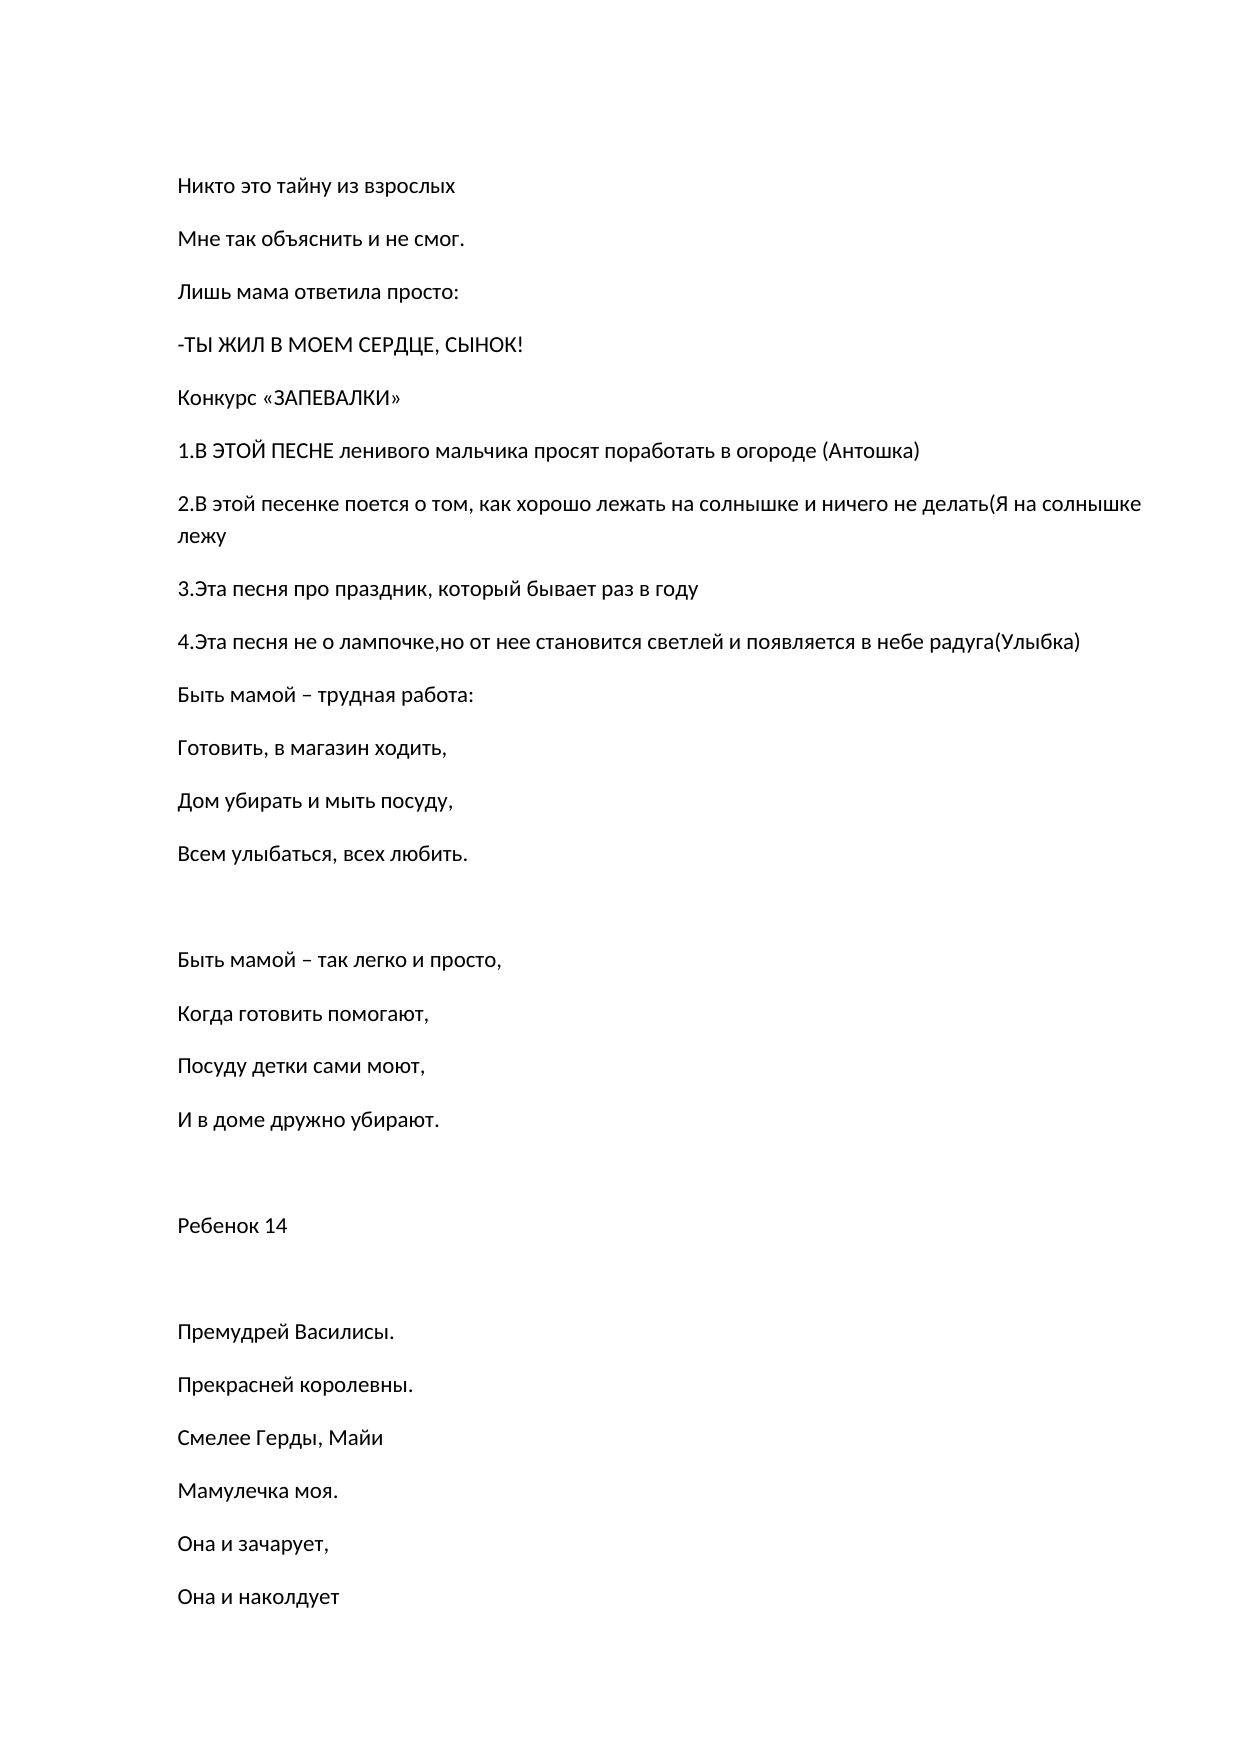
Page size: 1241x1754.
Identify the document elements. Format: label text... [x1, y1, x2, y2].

text Быть мамой – трудная работа: [177, 681, 1152, 708]
text Она и наколдует [177, 1582, 1152, 1610]
text Смелее Герды, Майи [177, 1423, 1152, 1451]
text Ребенок 14 [177, 1211, 1152, 1239]
text Готовить, в магазин ходить, [177, 733, 1152, 762]
text Мне так объяснить и не смог. [177, 224, 1152, 252]
text Мамулечка моя. [177, 1476, 1152, 1504]
text 4.Эта песня не о лампочке,но от нее становится светлей и появляется в небе радуга(Улыбка) [177, 627, 1152, 656]
text 3.Эта песня про праздник, который бывает раз в году [177, 574, 1152, 602]
text Никто это тайну из взрослых [177, 171, 1152, 199]
text Когда готовить помогают, [177, 999, 1152, 1027]
text 1.В ЭТОЙ ПЕСНЕ ленивого мальчика просят поработать в огороде (Антошка) [177, 436, 1152, 464]
text Она и зачарует, [177, 1529, 1152, 1557]
text Лишь мама ответила просто: [177, 277, 1152, 305]
text 2.В этой песенке поется о том, как хорошо лежать на солнышке и ничего не делать(Я на солнышке лежу [177, 489, 1152, 549]
text И в доме дружно убирают. [177, 1105, 1152, 1133]
text Быть мамой – так легко и просто, [177, 946, 1152, 974]
text Посуду детки сами моют, [177, 1052, 1152, 1080]
text Дом убирать и мыть посуду, [177, 787, 1152, 814]
text -ТЫ ЖИЛ В МОЕМ СЕРДЦЕ, СЫНОК! [177, 330, 1152, 358]
text Премудрей Василисы. [177, 1317, 1152, 1345]
text Прекрасней королевны. [177, 1370, 1152, 1398]
text Всем улыбаться, всех любить. [177, 839, 1152, 868]
text Конкурс «ЗАПЕВАЛКИ» [177, 383, 1152, 411]
